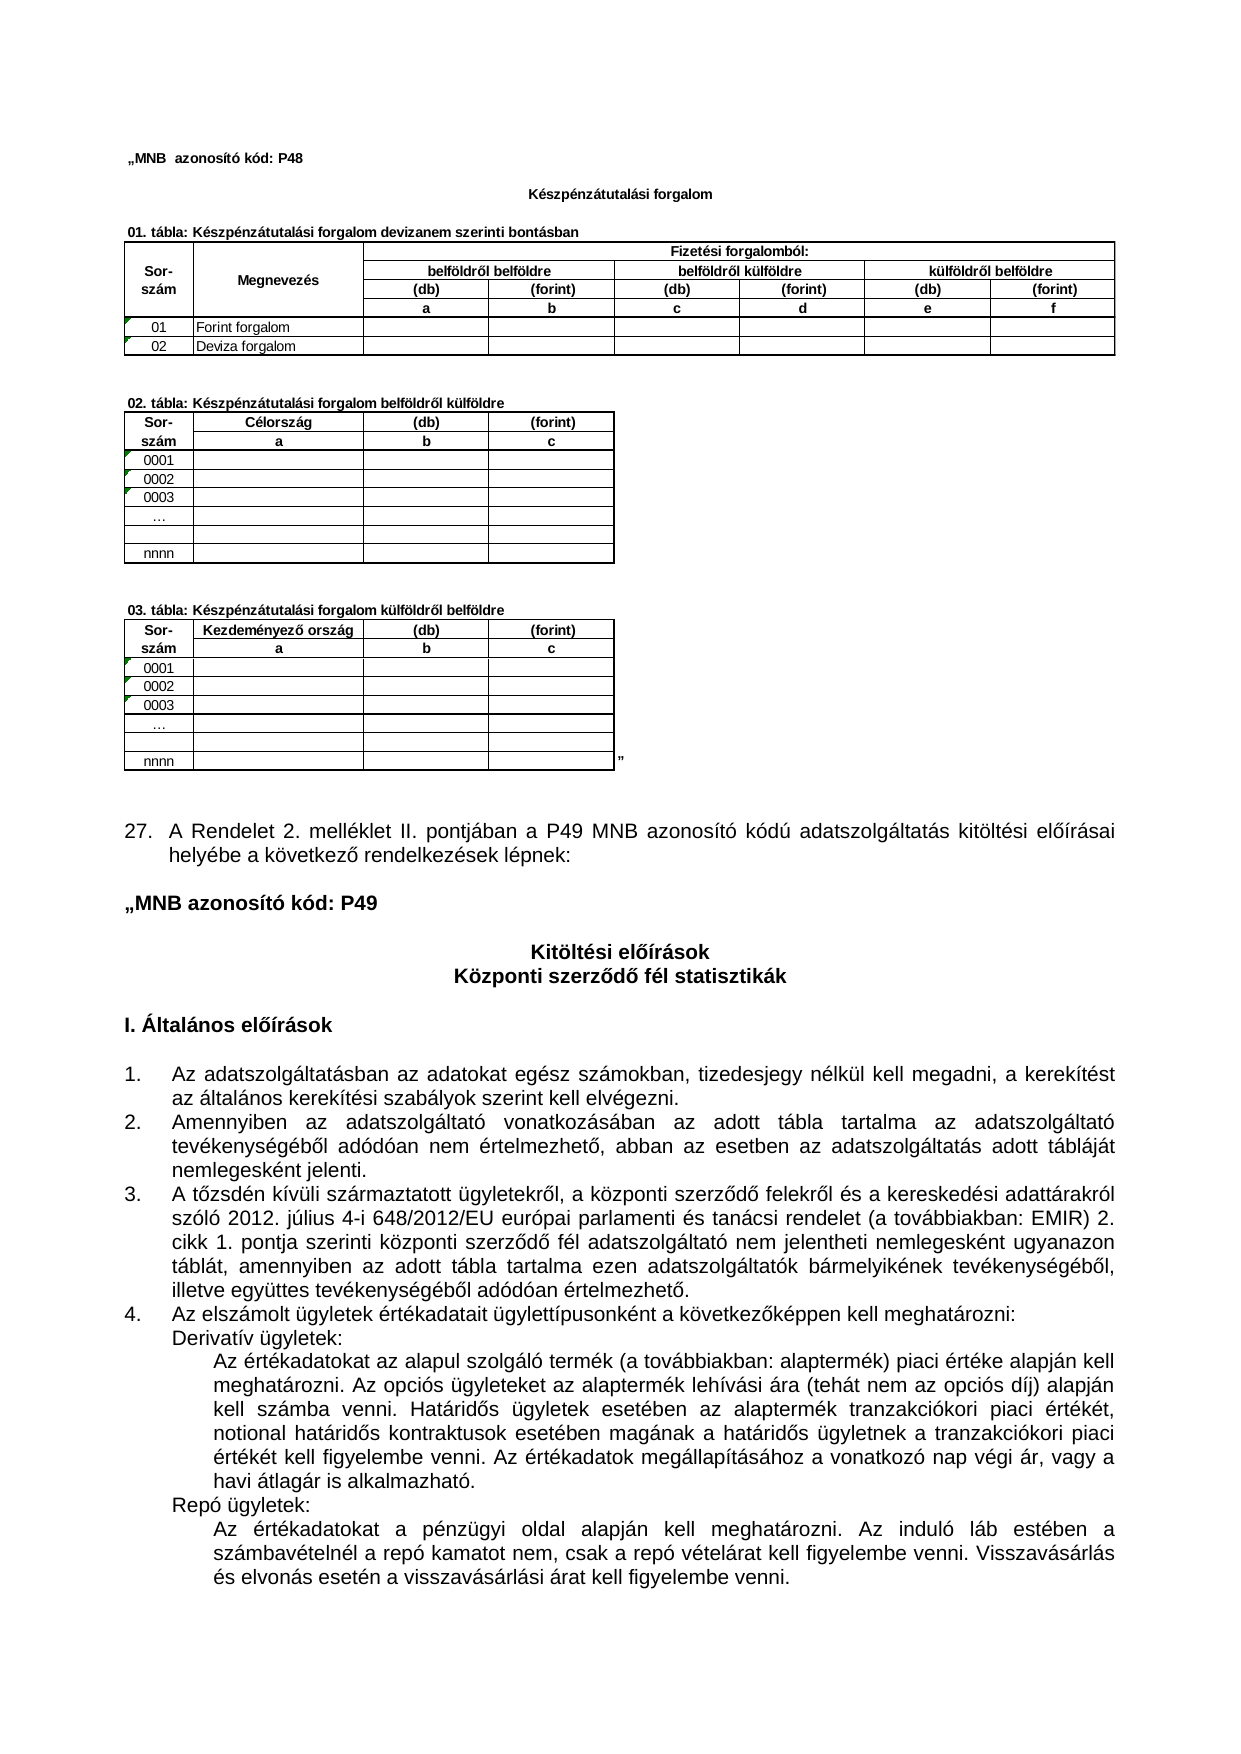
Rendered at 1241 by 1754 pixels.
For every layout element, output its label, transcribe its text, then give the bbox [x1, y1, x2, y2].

text Kitöltési előírások [124, 940, 1116, 964]
text Derivatív ügyletek: [172, 1325, 1116, 1349]
text Központi szerződő fél statisztikák [124, 964, 1116, 988]
list Amennyiben az adatszolgáltató vonatkozásában az adott tábla tartalma az adatszolgáltató tevékenységéből adódóan nem értelmezhető, abban az esetben az adatszolgáltatás adott tábláját nemlegesként jelenti. [124, 1110, 1116, 1182]
text Repó ügyletek: [172, 1493, 1116, 1517]
text I. Általános előírások [124, 1013, 1116, 1037]
text Az értékadatokat a pénzügyi oldal alapján kell meghatározni. Az induló láb estében a számbavételnél a repó kamatot nem, csak a repó vételárat kell figyelembe venni. Visszavásárlás és elvonás esetén a visszavásárlási árat kell figyelembe venni. [213, 1517, 1116, 1589]
list A tőzsdén kívüli származtatott ügyletekről, a központi szerződő felekről és a kereskedési adattárakról szóló 2012. július 4-i 648/2012/EU európai parlamenti és tanácsi rendelet (a továbbiakban: EMIR) 2. cikk 1. pontja szerinti központi szerződő fél adatszolgáltató nem jelentheti nemlegesként ugyanazon táblát, amennyiben az adott tábla tartalma ezen adatszolgáltatók bármelyikének tevékenységéből, illetve együttes tevékenységéből adódóan értelmezhető. [124, 1182, 1116, 1301]
list Az elszámolt ügyletek értékadatait ügylettípusonként a következőképpen kell meghatározni: [124, 1301, 1116, 1325]
list Az adatszolgáltatásban az adatokat egész számokban, tizedesjegy nélkül kell megadni, a kerekítést az általános kerekítési szabályok szerint kell elvégezni. [124, 1062, 1116, 1110]
text Az értékadatokat az alapul szolgáló termék (a továbbiakban: alaptermék) piaci értéke alapján kell meghatározni. Az opciós ügyleteket az alaptermék lehívási ára (tehát nem az opciós díj) alapján kell számba venni. Határidős ügyletek esetében az alaptermék tranzakciókori piaci értékét, notional határidős kontraktusok esetében magának a határidős ügyletnek a tranzakciókori piaci értékét kell figyelembe venni. Az értékadatok megállapításához a vonatkozó nap végi ár, vagy a havi átlagár is alkalmazható. [213, 1349, 1116, 1493]
text „MNB azonosító kód: P49 [124, 891, 1116, 915]
text 27. A Rendelet 2. melléklet II. pontjában a P49 MNB azonosító kódú adatszolgáltatás kitöltési előírásai helyébe a következő rendelkezések lépnek: [124, 819, 1116, 867]
